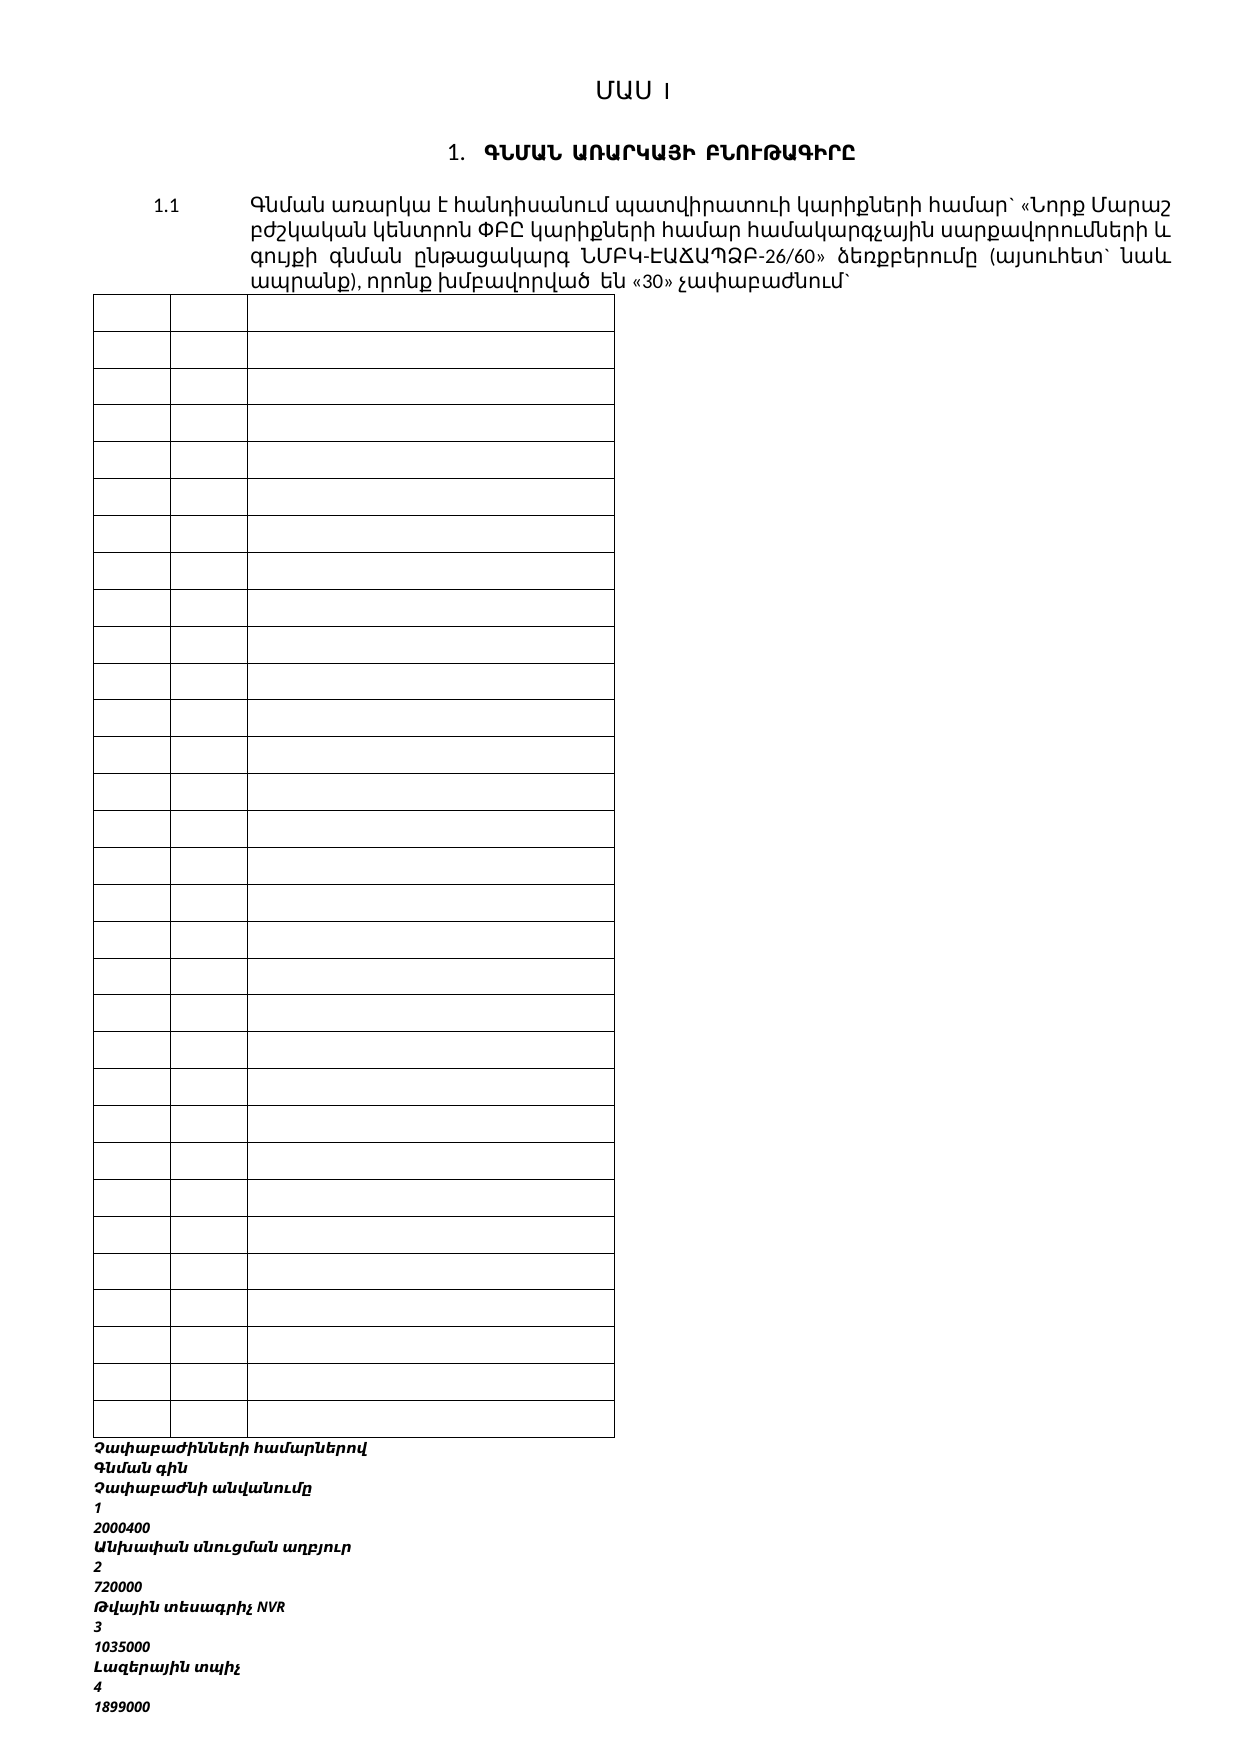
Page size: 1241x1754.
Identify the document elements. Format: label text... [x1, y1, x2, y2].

text ՄԱՍ I [94, 75, 1171, 106]
list ԳՆՄԱՆ ԱՌԱՐԿԱՅԻ ԲՆՈՒԹԱԳԻՐԸ [131, 136, 1171, 167]
subtitle Գնման առարկա է հանդիսանում պատվիրատուի կարիքների համար` «Նորք Մարաշ բժշկական կենտրոն ՓԲԸ կարիքների համար համակարգչային սարքավորումների և գույքի գնման ընթացակարգ ՆՄԲԿ-ԷԱՃԱՊՁԲ-26/60» ձեռքբերումը (այսուհետ` նաև ապրանք), որոնք խմբավորված են «30» չափաբաժնում` [153, 192, 1171, 294]
